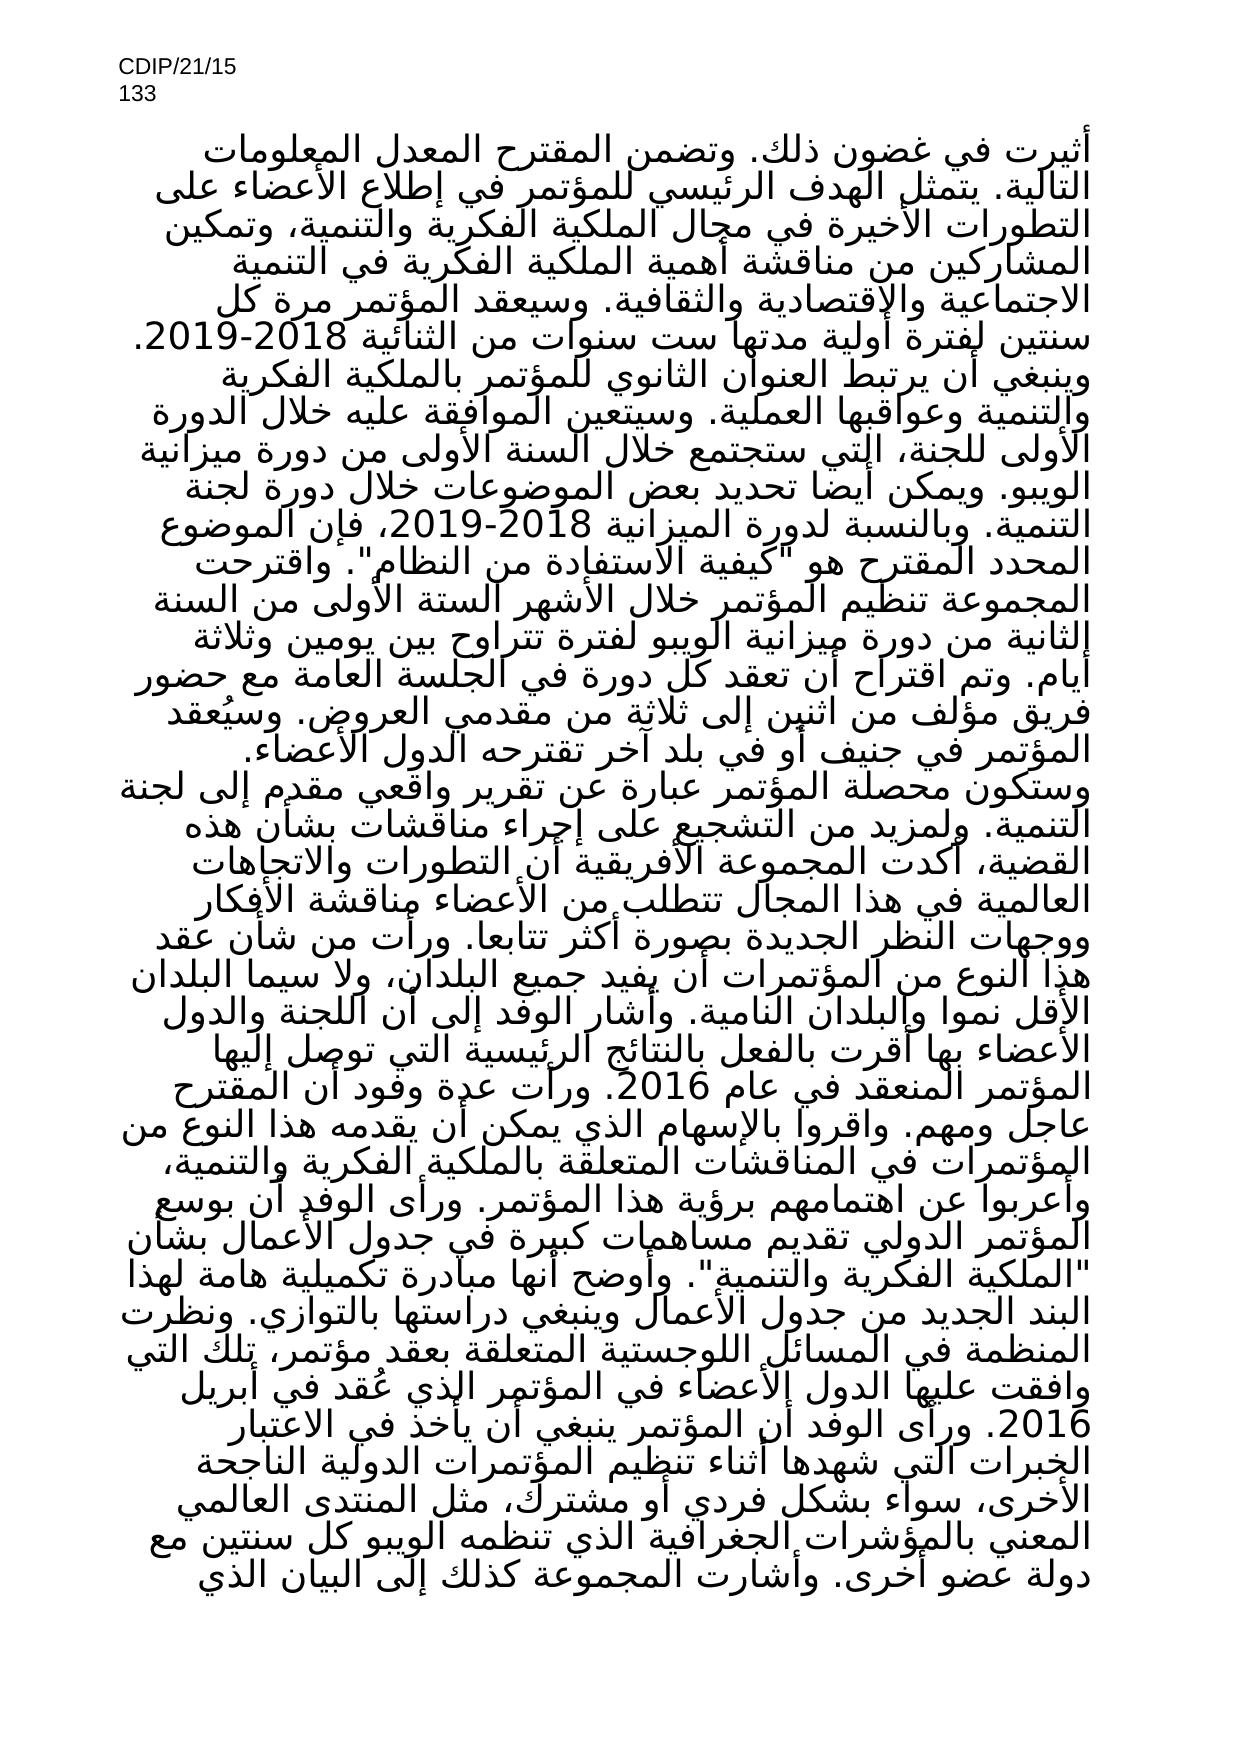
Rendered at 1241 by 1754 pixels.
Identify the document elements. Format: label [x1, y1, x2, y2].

text [118, 132, 1092, 1595]
